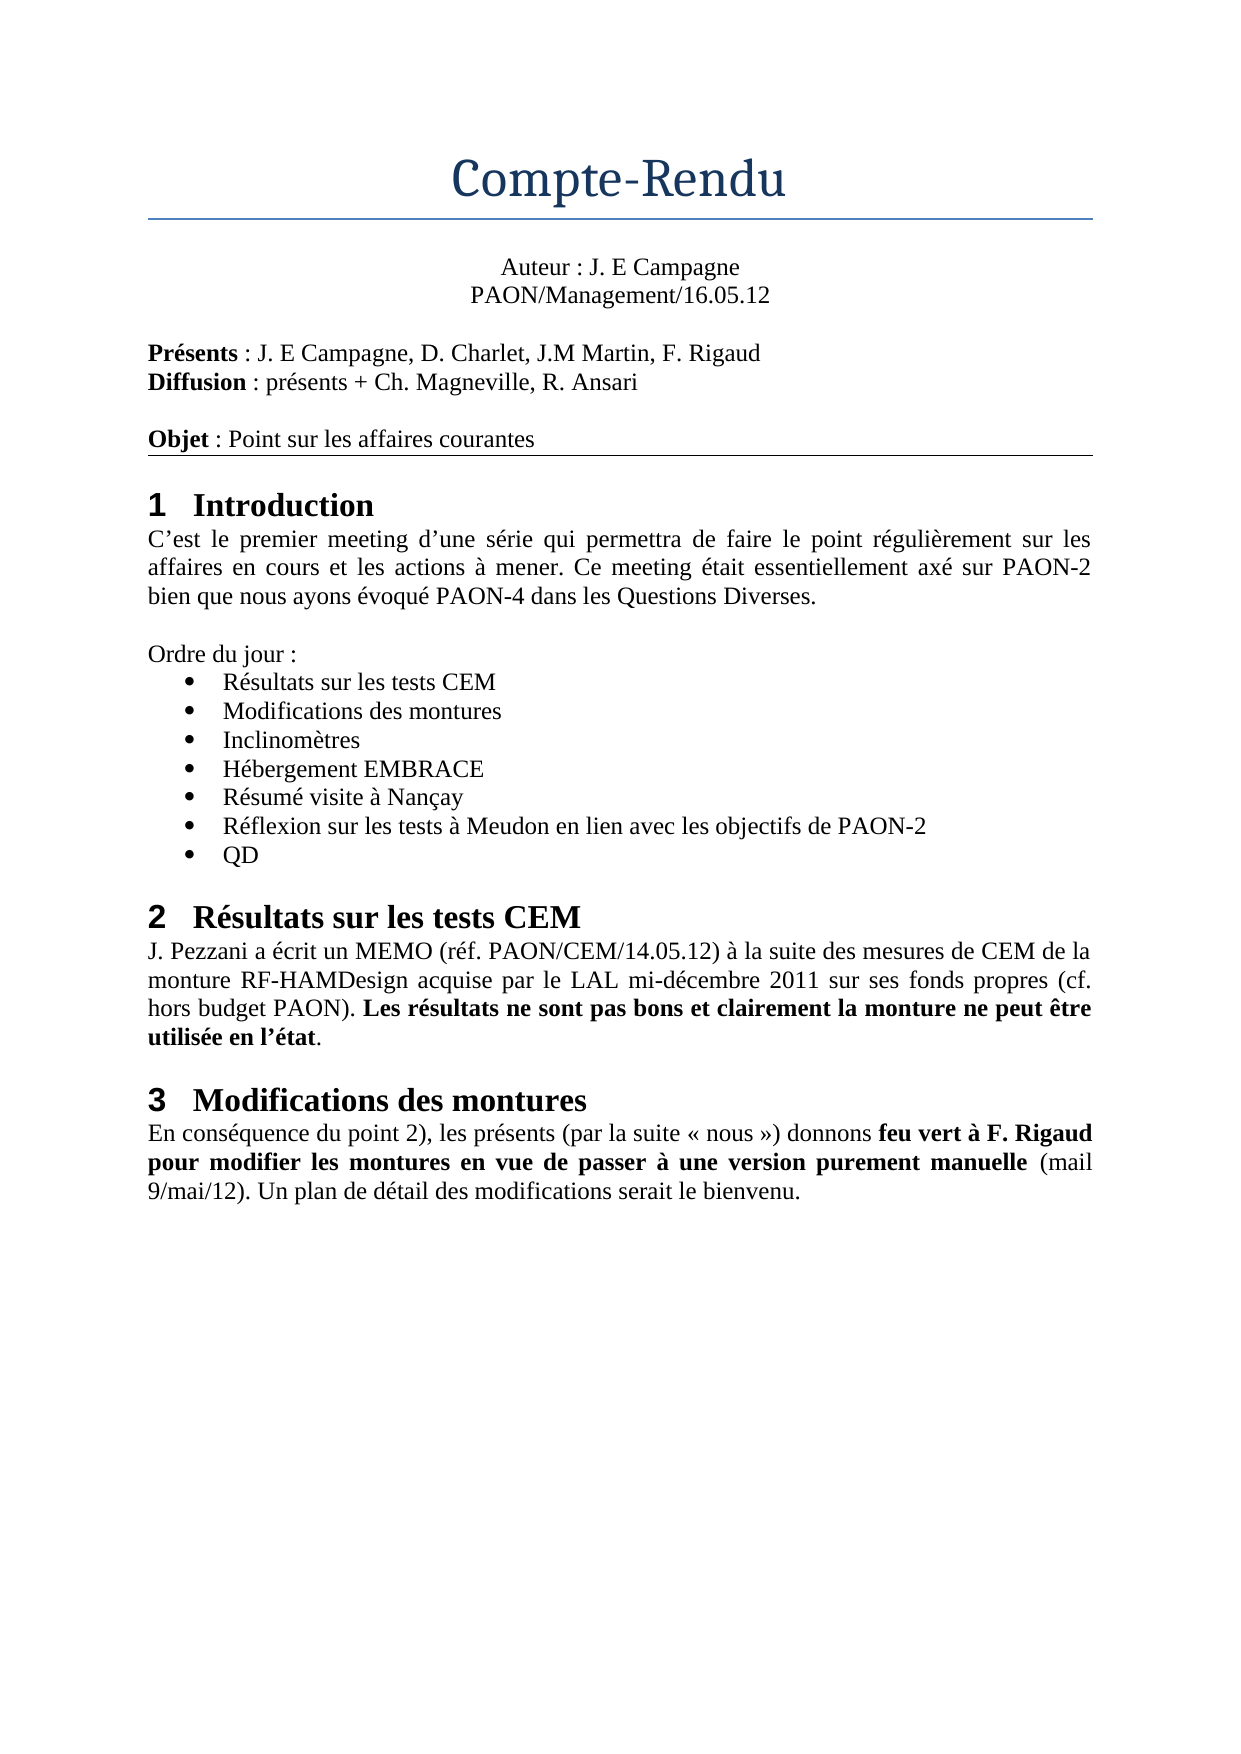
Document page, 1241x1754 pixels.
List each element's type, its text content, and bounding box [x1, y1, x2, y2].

list Résumé visite à Nançay [185, 782, 1093, 811]
text Diffusion : présents + Ch. Magneville, R. Ansari [148, 367, 1093, 395]
text Objet : Point sur les affaires courantes [148, 424, 1093, 455]
text Présents : J. E Campagne, D. Charlet, J.M Martin, F. Rigaud [148, 338, 1093, 367]
text PAON/Management/16.05.12 [148, 280, 1093, 309]
subtitle Modifications des montures [148, 1080, 1093, 1118]
list Modifications des montures [185, 696, 1093, 725]
text C’est le premier meeting d’une série qui permettra de faire le point régulièrement sur les affaires en cours et les actions à mener. Ce meeting était essentiellement axé sur PAON-2 bien que nous ayons évoqué PAON-4 dans les Questions Diverses. [148, 524, 1093, 610]
title Compte-Rendu [148, 148, 1093, 218]
text Ordre du jour : [148, 639, 1093, 667]
list QD [185, 840, 1093, 869]
text Auteur : J. E Campagne [148, 252, 1093, 280]
subtitle Résultats sur les tests CEM [148, 897, 1093, 936]
list Hébergement EMBRACE [185, 754, 1093, 782]
text J. Pezzani a écrit un MEMO (réf. PAON/CEM/14.05.12) à la suite des mesures de CEM de la monture RF-HAMDesign acquise par le LAL mi-décembre 2011 sur ses fonds propres (cf. hors budget PAON). Les résultats ne sont pas bons et clairement la monture ne peut être utilisée en l’état. [148, 936, 1093, 1051]
text En conséquence du point 2), les présents (par la suite « nous ») donnons feu vert à F. Rigaud pour modifier les montures en vue de passer à une version purement manuelle (mail 9/mai/12). Un plan de détail des modifications serait le bienvenu. [148, 1118, 1093, 1204]
list Résultats sur les tests CEM [185, 667, 1093, 696]
list Réflexion sur les tests à Meudon en lien avec les objectifs de PAON-2 [185, 811, 1093, 840]
subtitle Introduction [148, 485, 1093, 524]
list Inclinomètres [185, 725, 1093, 754]
